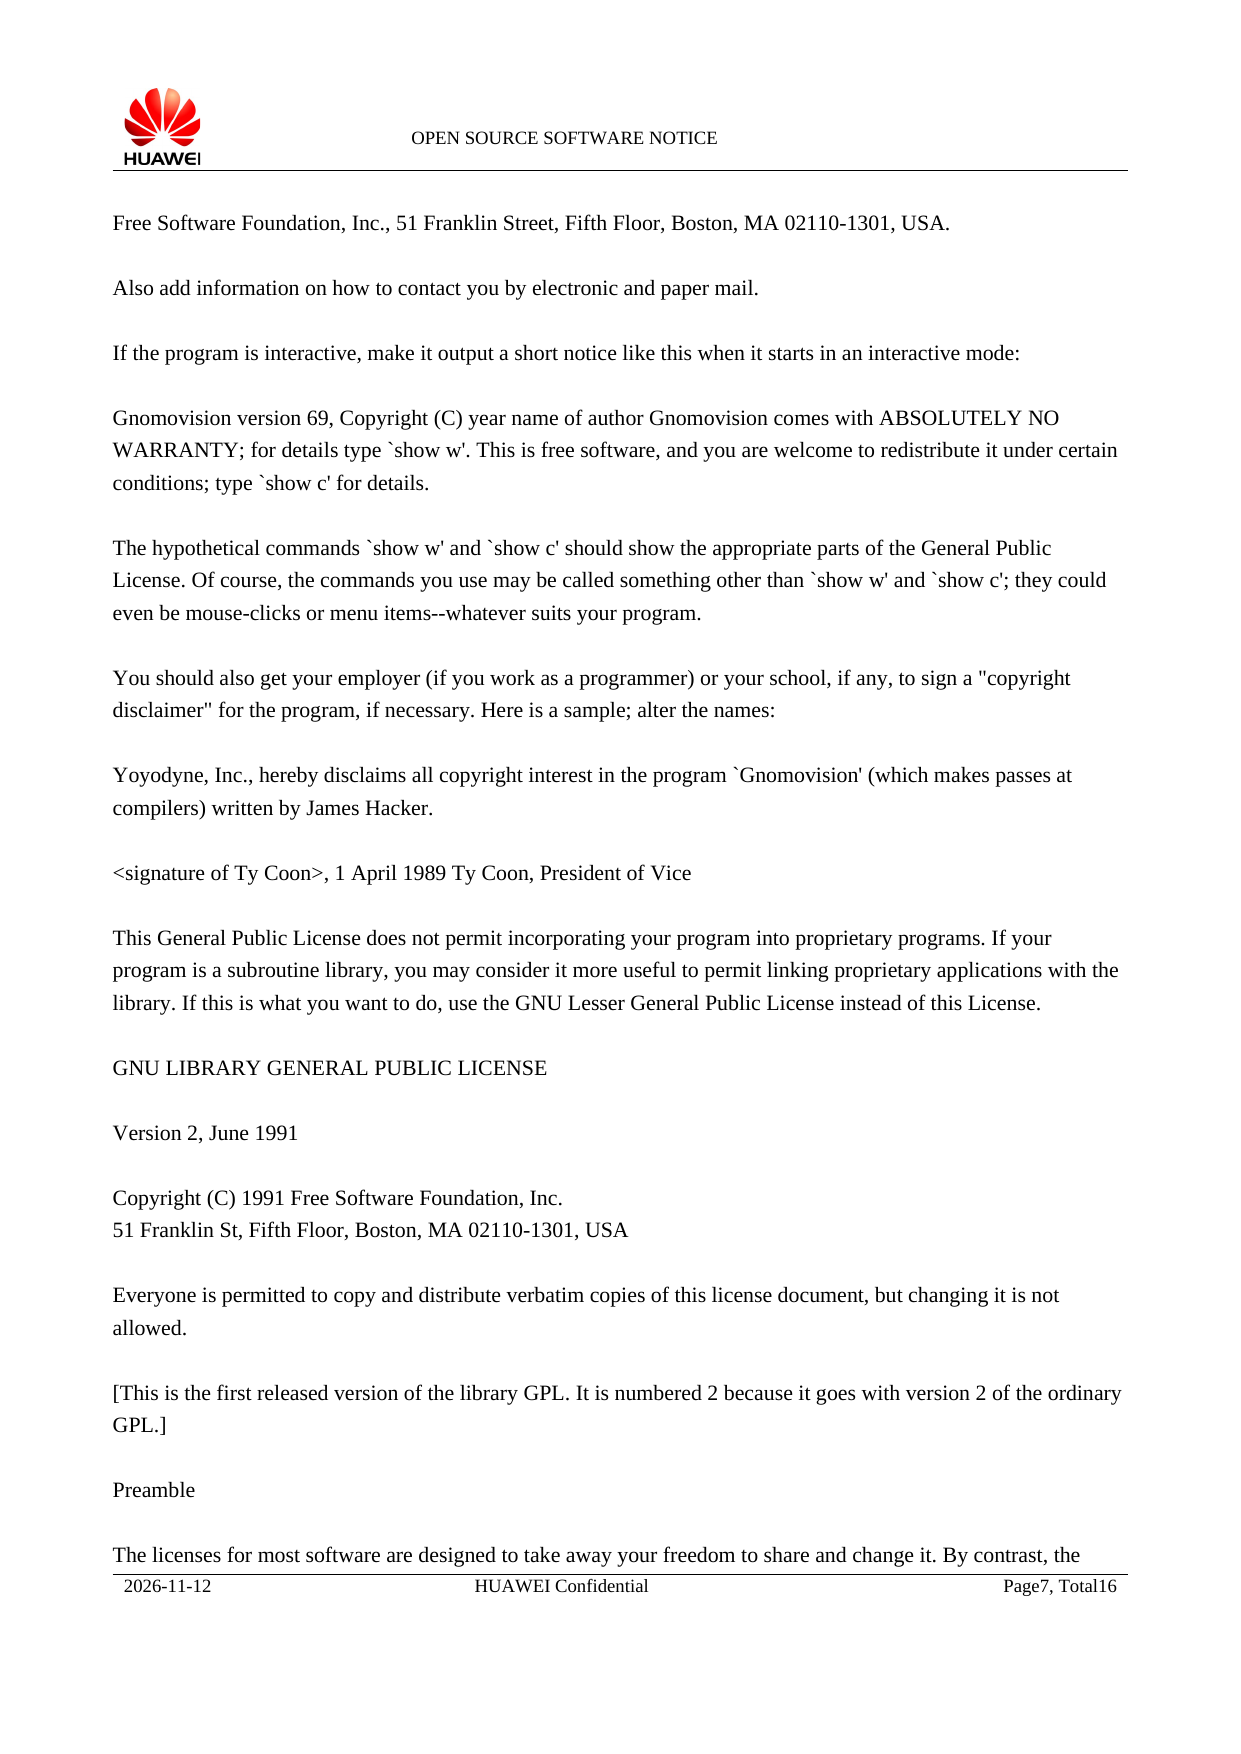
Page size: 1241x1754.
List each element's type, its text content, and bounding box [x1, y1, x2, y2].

picture [124, 88, 201, 165]
